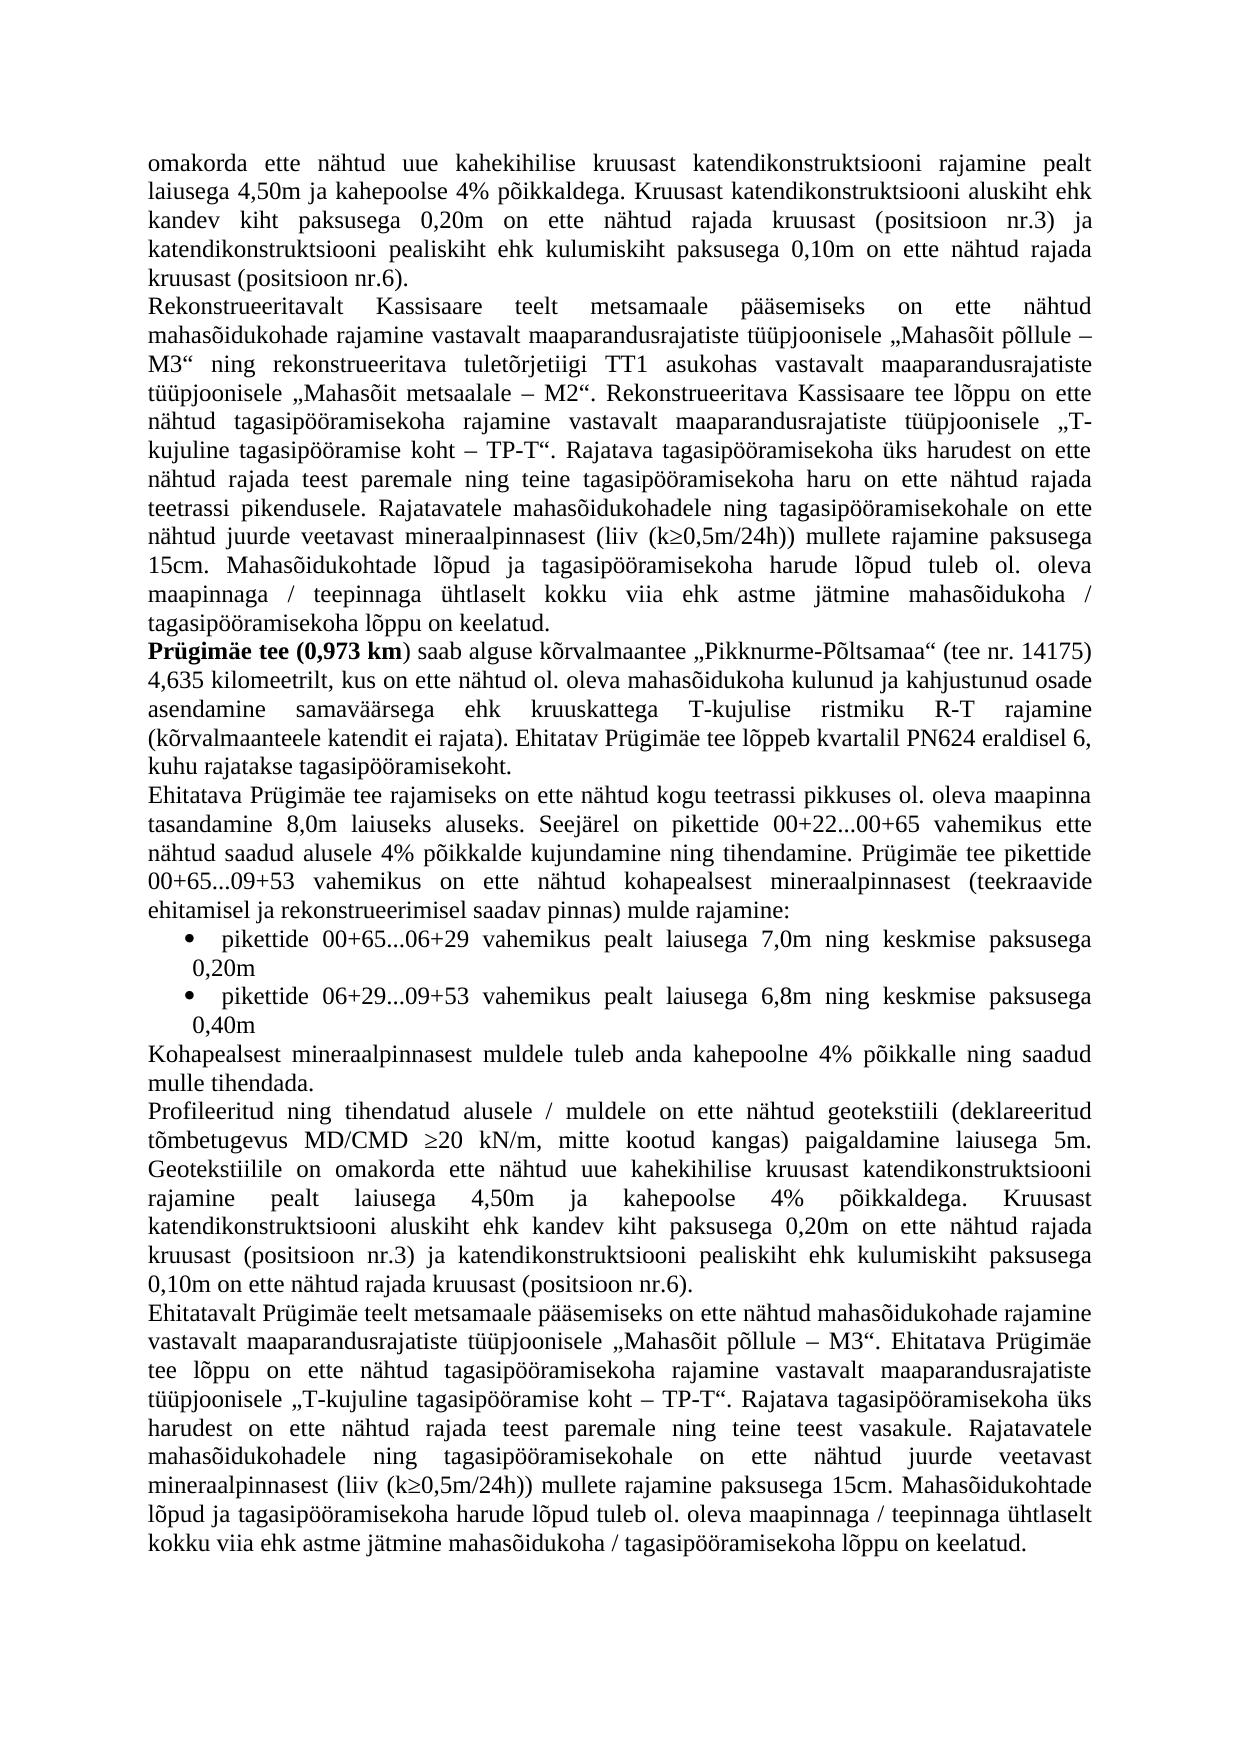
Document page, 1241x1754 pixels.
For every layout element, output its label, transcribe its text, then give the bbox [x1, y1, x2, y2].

text Kohapealsest mineraalpinnasest muldele tuleb anda kahepoolne 4% põikkalle ning saadud mulle tihendada. [148, 1039, 1093, 1096]
text Profileeritud ning tihendatud alusele / muldele on ette nähtud geotekstiili (deklareeritud tõmbetugevus MD/CMD ≥20 kN/m, mitte kootud kangas) paigaldamine laiusega 5m. Geotekstiilile on omakorda ette nähtud uue kahekihilise kruusast katendikonstruktsiooni rajamine pealt laiusega 4,50m ja kahepoolse 4% põikkaldega. Kruusast katendikonstruktsiooni aluskiht ehk kandev kiht paksusega 0,20m on ette nähtud rajada kruusast (positsioon nr.3) ja katendikonstruktsiooni pealiskiht ehk kulumiskiht paksusega 0,10m on ette nähtud rajada kruusast (positsioon nr.6). [148, 1096, 1093, 1298]
text Ehitatavalt Prügimäe teelt metsamaale pääsemiseks on ette nähtud mahasõidukohade rajamine vastavalt maaparandusrajatiste tüüpjoonisele „Mahasõit põllule – M3“. Ehitatava Prügimäe tee lõppu on ette nähtud tagasipööramisekoha rajamine vastavalt maaparandusrajatiste tüüpjoonisele „T-kujuline tagasipööramise koht – TP-T“. Rajatava tagasipööramisekoha üks harudest on ette nähtud rajada teest paremale ning teine teest vasakule. Rajatavatele mahasõidukohadele ning tagasipööramisekohale on ette nähtud juurde veetavast mineraalpinnasest (liiv (k≥0,5m/24h)) mullete rajamine paksusega 15cm. Mahasõidukohtade lõpud ja tagasipööramisekoha harude lõpud tuleb ol. oleva maapinnaga / teepinnaga ühtlaselt kokku viia ehk astme jätmine mahasõidukoha / tagasipööramisekoha lõppu on keelatud. [148, 1298, 1093, 1556]
list pikettide 06+29...09+53 vahemikus pealt laiusega 6,8m ning keskmise paksusega 0,40m [185, 981, 1093, 1039]
text Prügimäe tee (0,973 km) saab alguse kõrvalmaantee „Pikknurme-Põltsamaa“ (tee nr. 14175) 4,635 kilomeetrilt, kus on ette nähtud ol. oleva mahasõidukoha kulunud ja kahjustunud osade asendamine samaväärsega ehk kruuskattega T-kujulise ristmiku R-T rajamine (kõrvalmaanteele katendit ei rajata). Ehitatav Prügimäe tee lõppeb kvartalil PN624 eraldisel 6, kuhu rajatakse tagasipööramisekoht. [148, 636, 1093, 780]
list pikettide 00+65...06+29 vahemikus pealt laiusega 7,0m ning keskmise paksusega 0,20m [185, 924, 1093, 981]
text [148, 148, 1093, 291]
text Rekonstrueeritavalt Kassisaare teelt metsamaale pääsemiseks on ette nähtud mahasõidukohade rajamine vastavalt maaparandusrajatiste tüüpjoonisele „Mahasõit põllule – M3“ ning rekonstrueeritava tuletõrjetiigi TT1 asukohas vastavalt maaparandusrajatiste tüüpjoonisele „Mahasõit metsaalale – M2“. Rekonstrueeritava Kassisaare tee lõppu on ette nähtud tagasipööramisekoha rajamine vastavalt maaparandusrajatiste tüüpjoonisele „T-kujuline tagasipööramise koht – TP-T“. Rajatava tagasipööramisekoha üks harudest on ette nähtud rajada teest paremale ning teine tagasipööramisekoha haru on ette nähtud rajada teetrassi pikendusele. Rajatavatele mahasõidukohadele ning tagasipööramisekohale on ette nähtud juurde veetavast mineraalpinnasest (liiv (k≥0,5m/24h)) mullete rajamine paksusega 15cm. Mahasõidukohtade lõpud ja tagasipööramisekoha harude lõpud tuleb ol. oleva maapinnaga / teepinnaga ühtlaselt kokku viia ehk astme jätmine mahasõidukoha / tagasipööramisekoha lõppu on keelatud. [148, 291, 1093, 636]
text Ehitatava Prügimäe tee rajamiseks on ette nähtud kogu teetrassi pikkuses ol. oleva maapinna tasandamine 8,0m laiuseks aluseks. Seejärel on pikettide 00+22...00+65 vahemikus ette nähtud saadud alusele 4% põikkalde kujundamine ning tihendamine. Prügimäe tee pikettide 00+65...09+53 vahemikus on ette nähtud kohapealsest mineraalpinnasest (teekraavide ehitamisel ja rekonstrueerimisel saadav pinnas) mulde rajamine: [148, 780, 1093, 924]
